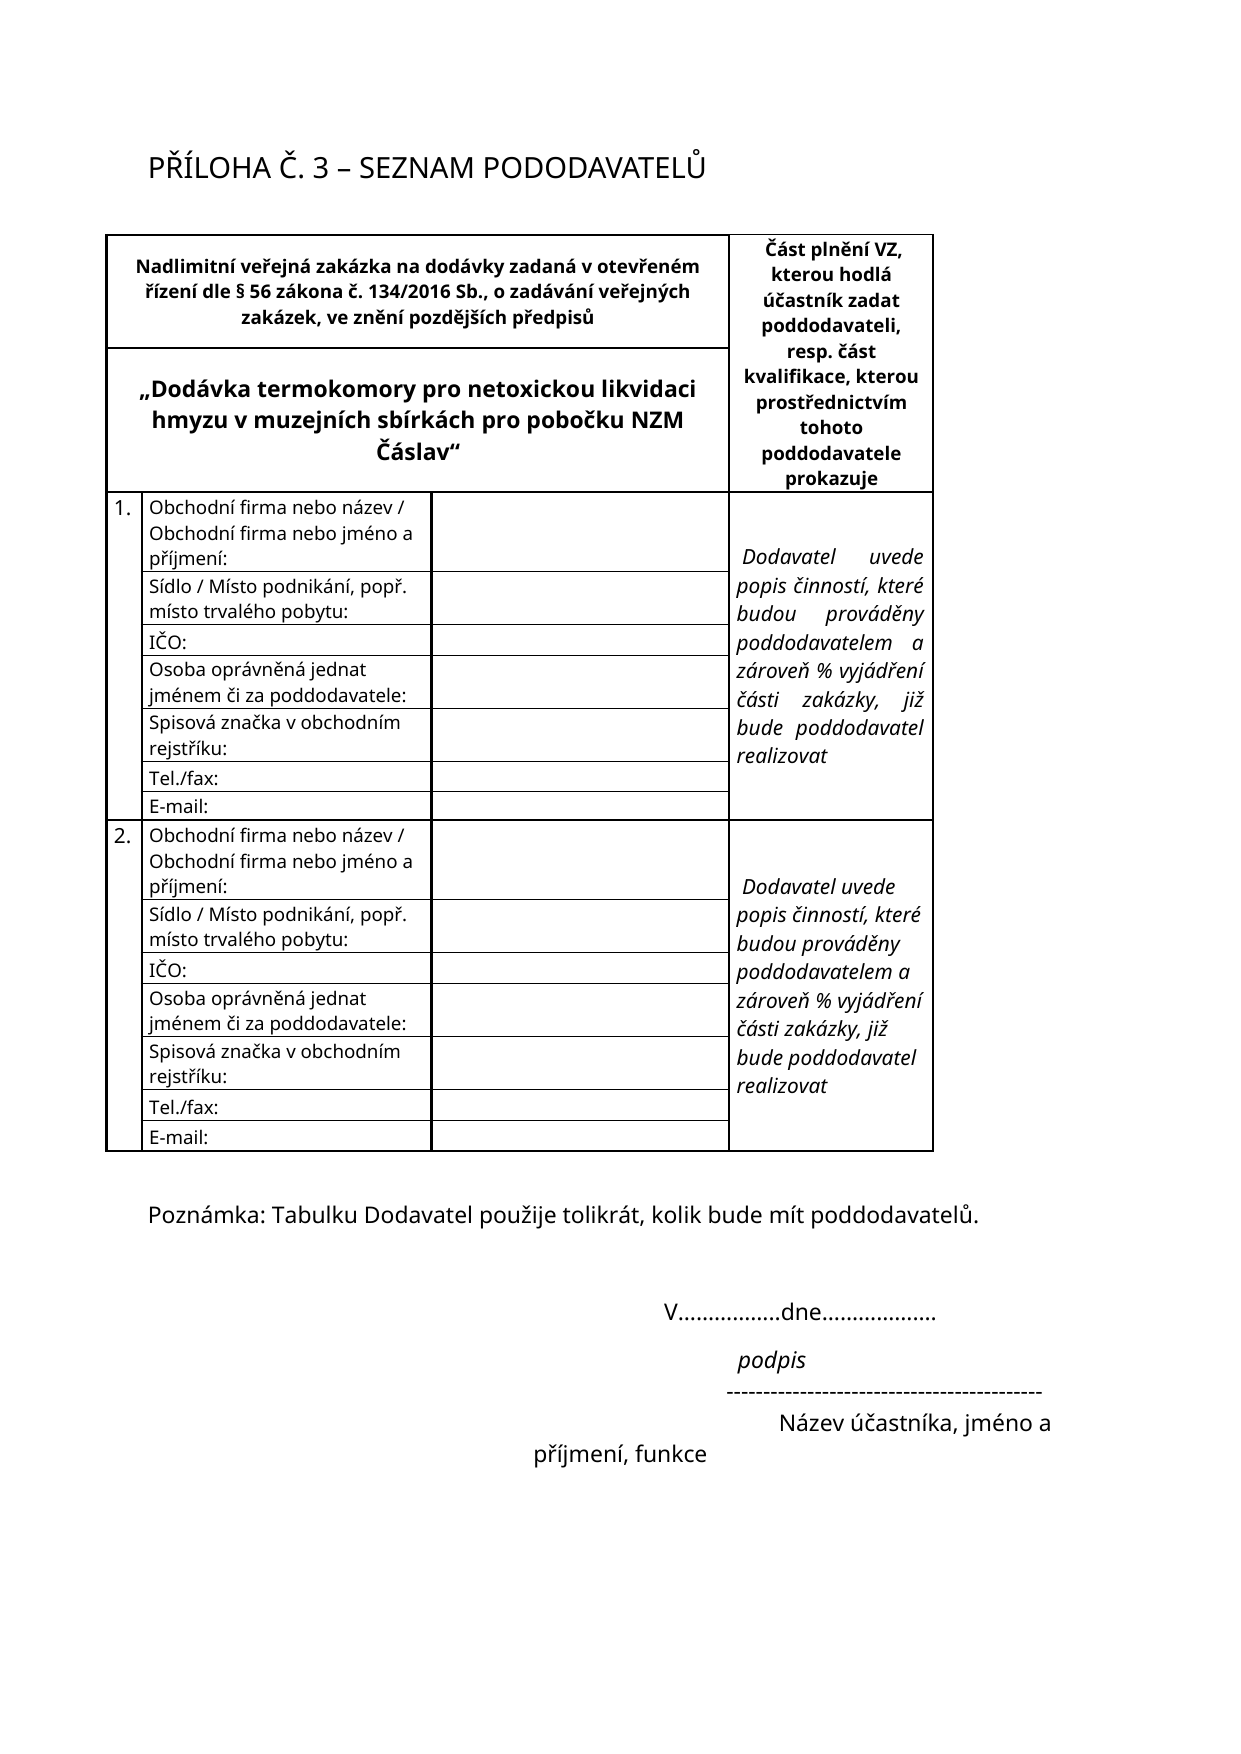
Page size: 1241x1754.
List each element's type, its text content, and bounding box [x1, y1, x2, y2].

table_cell IČO: [143, 625, 430, 654]
table_cell Dodavatel uvede popis činností, které budou prováděny poddodavatelem a zároveň % vyjádření části zakázky, již bude poddodavatel realizovat [730, 493, 932, 819]
table_cell Tel./fax: [143, 1090, 430, 1119]
table_cell Tel./fax: [143, 762, 430, 791]
table_cell IČO: [143, 953, 430, 983]
table_cell [433, 900, 728, 952]
table_cell Spisová značka v obchodním rejstříku: [143, 1037, 430, 1089]
table_cell [433, 953, 728, 983]
table_cell [433, 493, 728, 571]
table_cell E-mail: [143, 1121, 430, 1150]
table_cell Obchodní firma nebo název / Obchodní firma nebo jméno a příjmení: [143, 493, 430, 571]
table_cell Obchodní firma nebo název / Obchodní firma nebo jméno a příjmení: [143, 821, 430, 899]
table_cell [433, 1090, 728, 1119]
table_cell E-mail: [143, 792, 430, 819]
table_cell Sídlo / Místo podnikání, popř. místo trvalého pobytu: [143, 572, 430, 624]
table_cell Osoba oprávněná jednat jménem či za poddodavatele: [143, 656, 430, 708]
text V……………..dne………………. [590, 1296, 1093, 1327]
table_header Část plnění VZ, kterou hodlá účastník zadat poddodavateli, resp. část kvalifikace, kterou prostřednictvím tohoto poddodavatele prokazuje [730, 235, 932, 491]
table_cell [433, 709, 728, 761]
table_cell [433, 984, 728, 1036]
table_cell [433, 572, 728, 624]
table_cell [433, 792, 728, 819]
table_cell Sídlo / Místo podnikání, popř. místo trvalého pobytu: [143, 900, 430, 952]
text ------------------------------------------- [148, 1375, 1093, 1406]
table_cell [433, 1037, 728, 1089]
subtitle Příloha č. 3 – SEZNAM PODODAVATELŮ [148, 148, 1093, 187]
table_header Nadlimitní veřejná zakázka na dodávky zadaná v otevřeném řízení dle § 56 zákona č. 134/2016 Sb., o zadávání veřejných zakázek, ve znění pozdějších předpisů [108, 236, 728, 347]
table_cell [433, 625, 728, 654]
table_cell [433, 821, 728, 899]
table_cell Spisová značka v obchodním rejstříku: [143, 709, 430, 761]
text Název účastníka, jméno a příjmení, funkce [148, 1406, 1093, 1469]
table_cell [433, 762, 728, 791]
table_cell 2. [108, 821, 141, 1150]
table_cell Dodavatel uvede popis činností, které budou prováděny poddodavatelem a zároveň % vyjádření části zakázky, již bude poddodavatel realizovat [730, 821, 932, 1150]
table_cell „Dodávka termokomory pro netoxickou likvidaci hmyzu v muzejních sbírkách pro pobočku NZM Čáslav“ [108, 349, 728, 491]
table_cell Osoba oprávněná jednat jménem či za poddodavatele: [143, 984, 430, 1036]
table_cell [433, 656, 728, 708]
text Poznámka: Tabulku Dodavatel použije tolikrát, kolik bude mít poddodavatelů. [148, 1199, 1091, 1230]
text podpis [148, 1344, 1093, 1375]
table_cell [433, 1121, 728, 1150]
table_cell 1. [108, 493, 141, 819]
